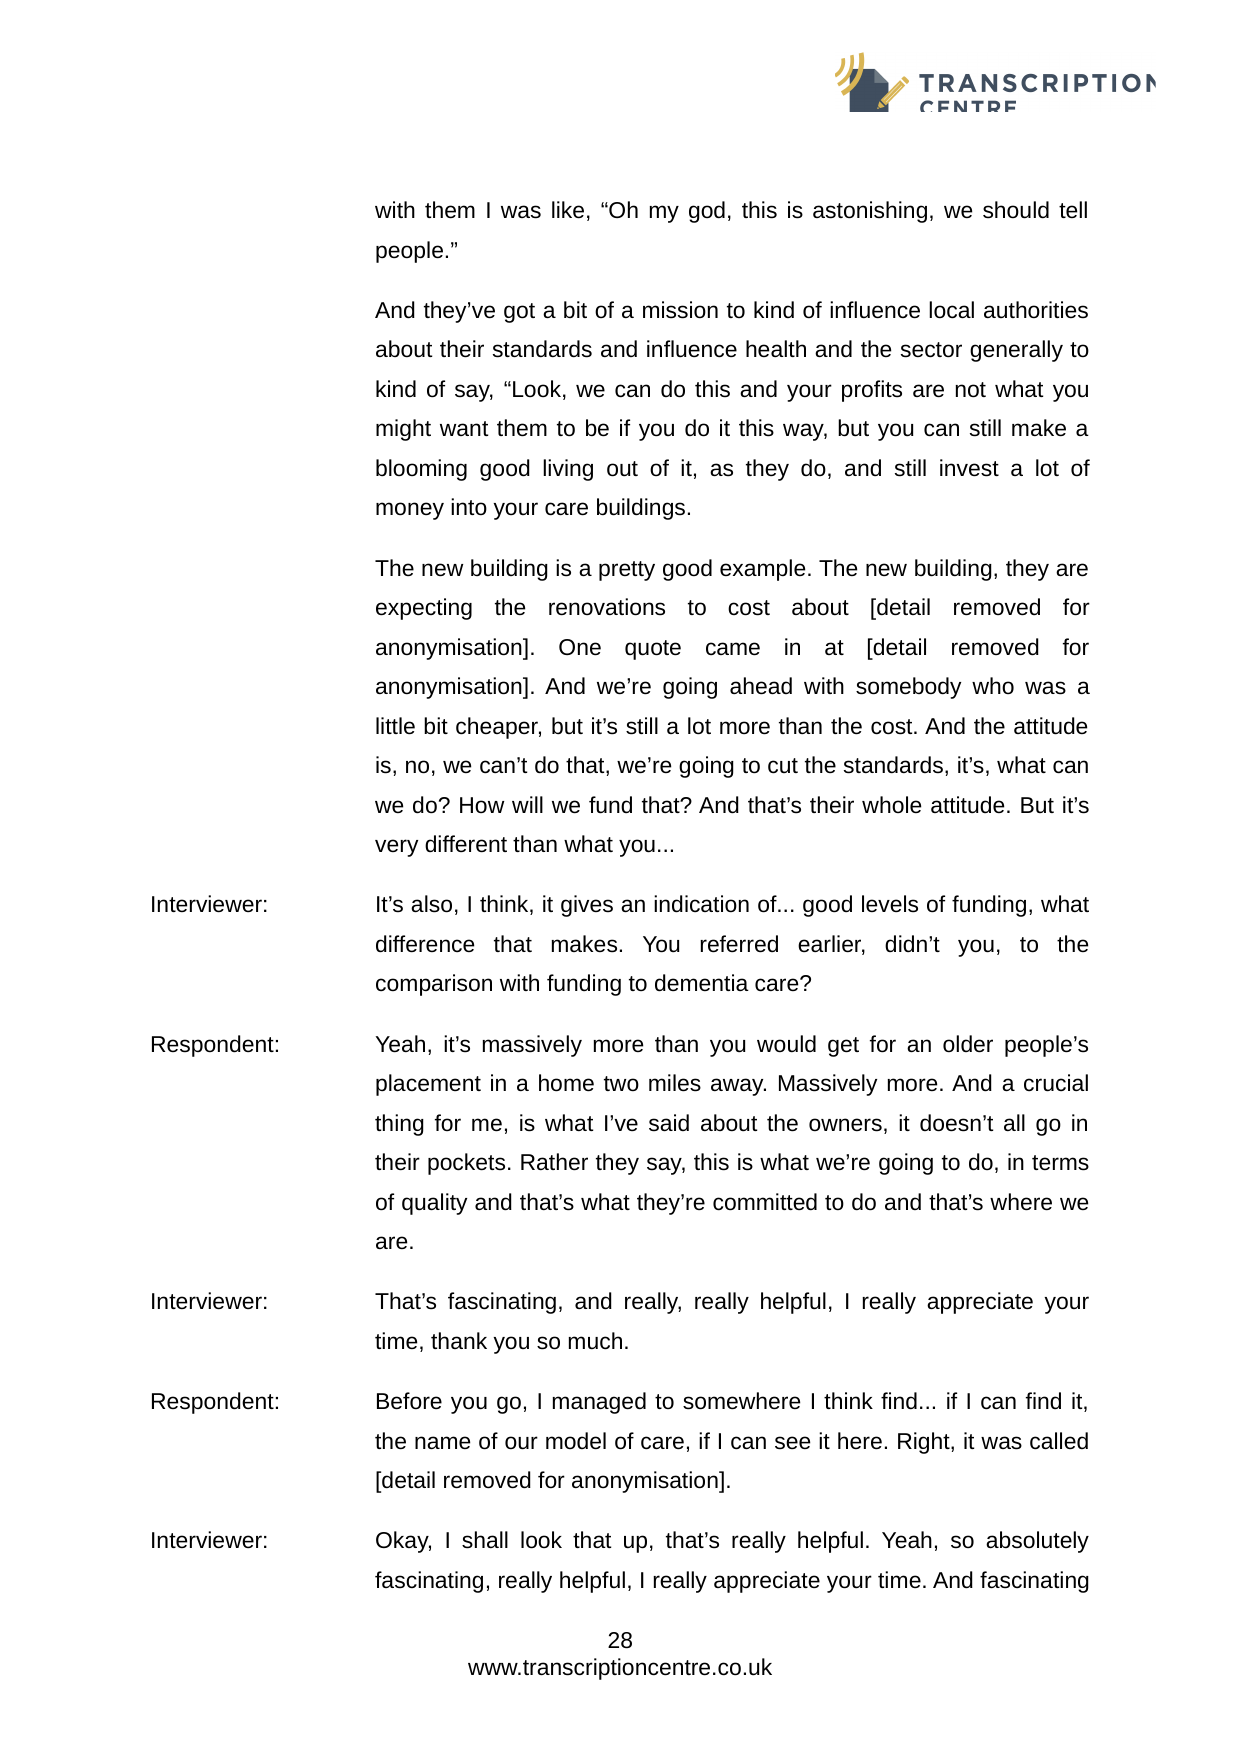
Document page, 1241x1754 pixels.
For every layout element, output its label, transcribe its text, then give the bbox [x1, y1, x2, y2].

picture [834, 52, 1156, 112]
text Respondent: Yeah, it’s massively more than you would get for an older people’s placement in a home two miles away. Massively more. And a crucial thing for me, is what I’ve said about the owners, it doesn’t all go in their pockets. Rather they say, this is what we’re going to do, in terms of quality and that’s what they’re committed to do and that’s where we are. [150, 1031, 1090, 1254]
text Interviewer: It’s also, I think, it gives an indication of... good levels of funding, what difference that makes. You referred earlier, didn’t you, to the comparison with funding to dementia care? [150, 891, 1090, 997]
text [150, 197, 1090, 263]
text The new building is a pretty good example. The new building, they are expecting the renovations to cost about [detail removed for anonymisation]. One quote came in at [detail removed for anonymisation]. And we’re going ahead with somebody who was a little bit cheaper, but it’s still a lot more than the cost. And the attitude is, no, we can’t do that, we’re going to cut the standards, it’s, what can we do? How will we fund that? And that’s their whole attitude. But it’s very different than what you... [375, 555, 1090, 857]
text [150, 1527, 1090, 1593]
text And they’ve got a bit of a mission to kind of influence local authorities about their standards and influence health and the sector generally to kind of say, “Look, we can do this and your profits are not what you might want them to be if you do it this way, but you can still make a blooming good living out of it, as they do, and still invest a lot of money into your care buildings. [375, 297, 1090, 521]
text Respondent: Before you go, I managed to somewhere I think find... if I can find it, the name of our model of care, if I can see it here. Right, it was called [detail removed for anonymisation]. [150, 1388, 1090, 1493]
text Interviewer: That’s fascinating, and really, really helpful, I really appreciate your time, thank you so much. [150, 1288, 1090, 1354]
